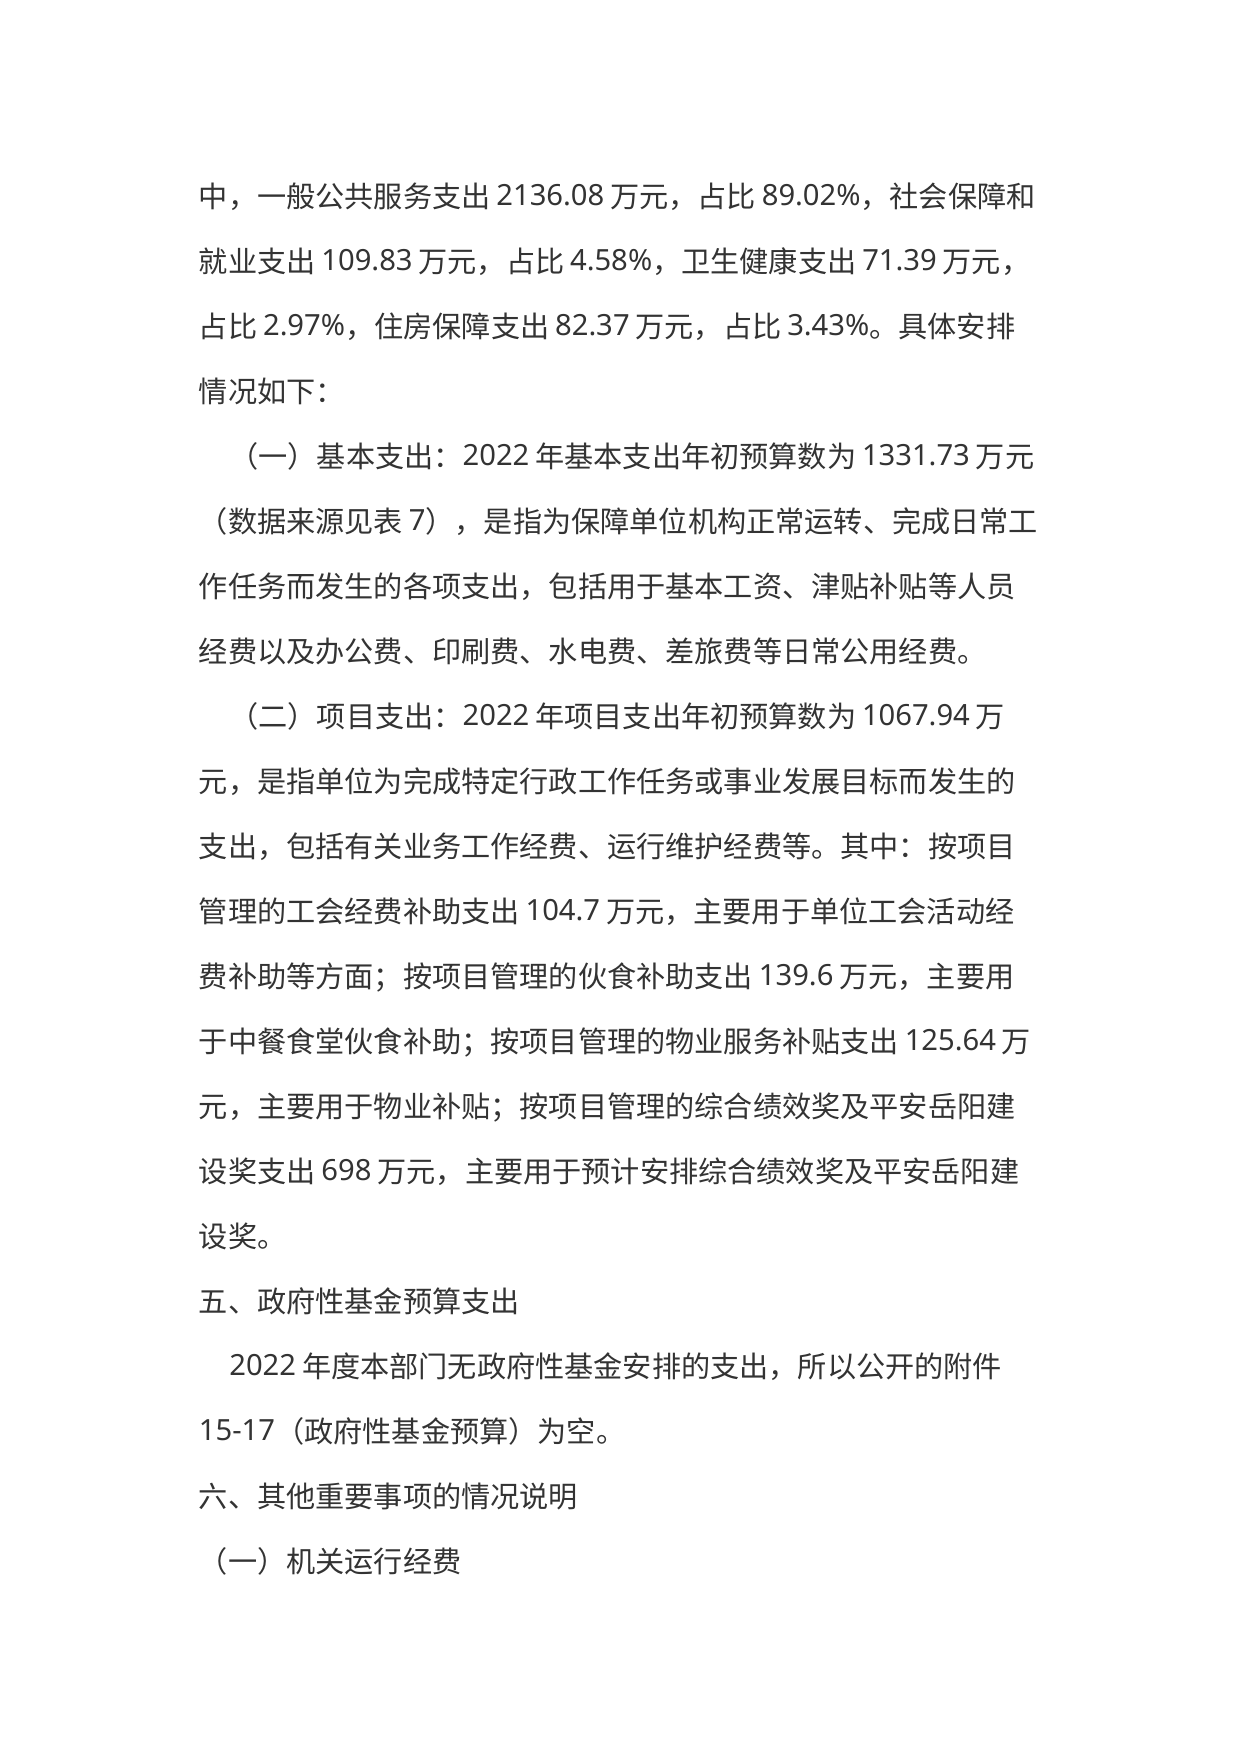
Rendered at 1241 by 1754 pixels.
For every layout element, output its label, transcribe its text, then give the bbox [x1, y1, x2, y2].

table_cell 六、其他重要事项的情况说明 [188, 1462, 1053, 1527]
table_cell （二）项目支出：2022年项目支出年初预算数为1067.94万元，是指单位为完成特定行政工作任务或事业发展目标而发生的支出，包括有关业务工作经费、运行维护经费等。其中：按项目管理的工会经费补助支出104.7万元，主要用于单位工会活动经费补助等方面；按项目管理的伙食补助支出139.6万元，主要用于中餐食堂伙食补助；按项目管理的物业服务补贴支出125.64万元，主要用于物业补贴；按项目管理的综合绩效奖及平安岳阳建设奖支出698万元，主要用于预计安排综合绩效奖及平安岳阳建设奖。 [188, 682, 1053, 1267]
table_cell （一）基本支出：2022年基本支出年初预算数为1331.73万元（数据来源见表7），是指为保障单位机构正常运转、完成日常工作任务而发生的各项支出，包括用于基本工资、津贴补贴等人员经费以及办公费、印刷费、水电费、差旅费等日常公用经费。 [188, 422, 1053, 682]
table_cell 2022年度本部门无政府性基金安排的支出，所以公开的附件15-17（政府性基金预算）为空。 [188, 1332, 1053, 1462]
table_cell （一）机关运行经费 [188, 1527, 1053, 1592]
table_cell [188, 162, 1053, 422]
table_cell 五、政府性基金预算支出 [188, 1267, 1053, 1332]
